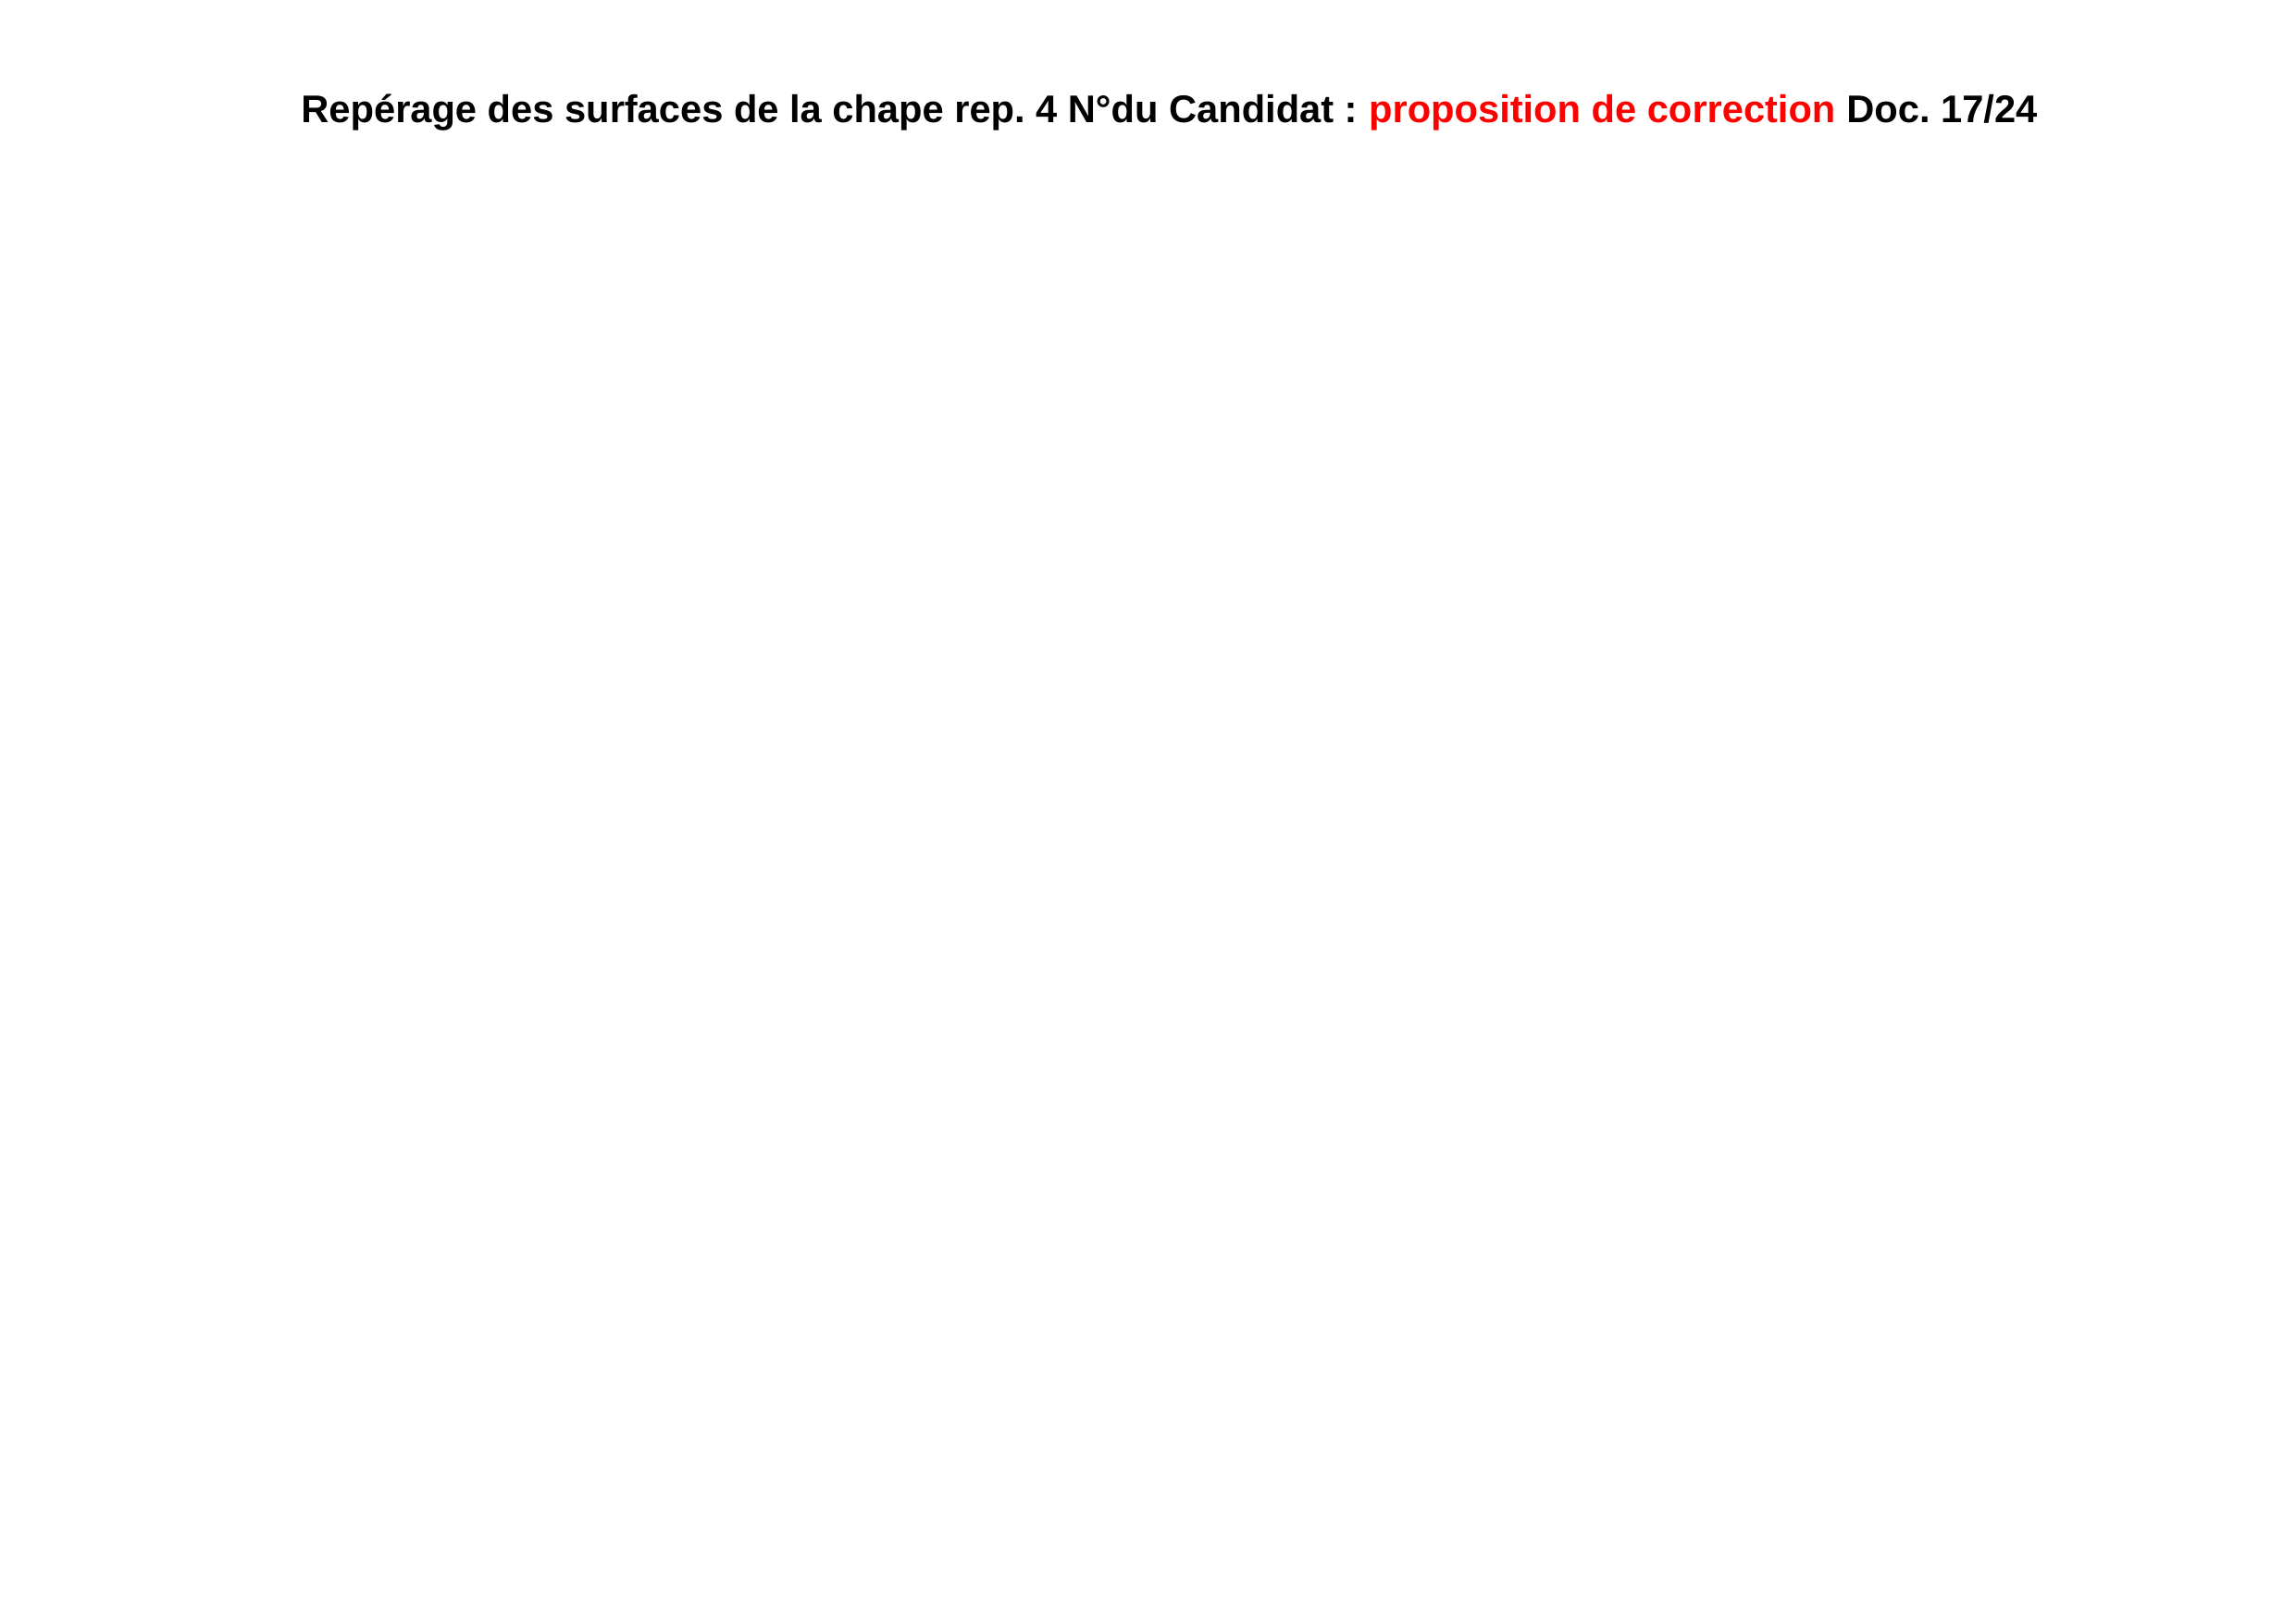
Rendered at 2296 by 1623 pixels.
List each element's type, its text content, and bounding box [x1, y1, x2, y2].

text Repérage des surfaces de la chape rep. 4 N°du Candidat : proposition de correction Doc. 17/24 [89, 87, 2249, 131]
